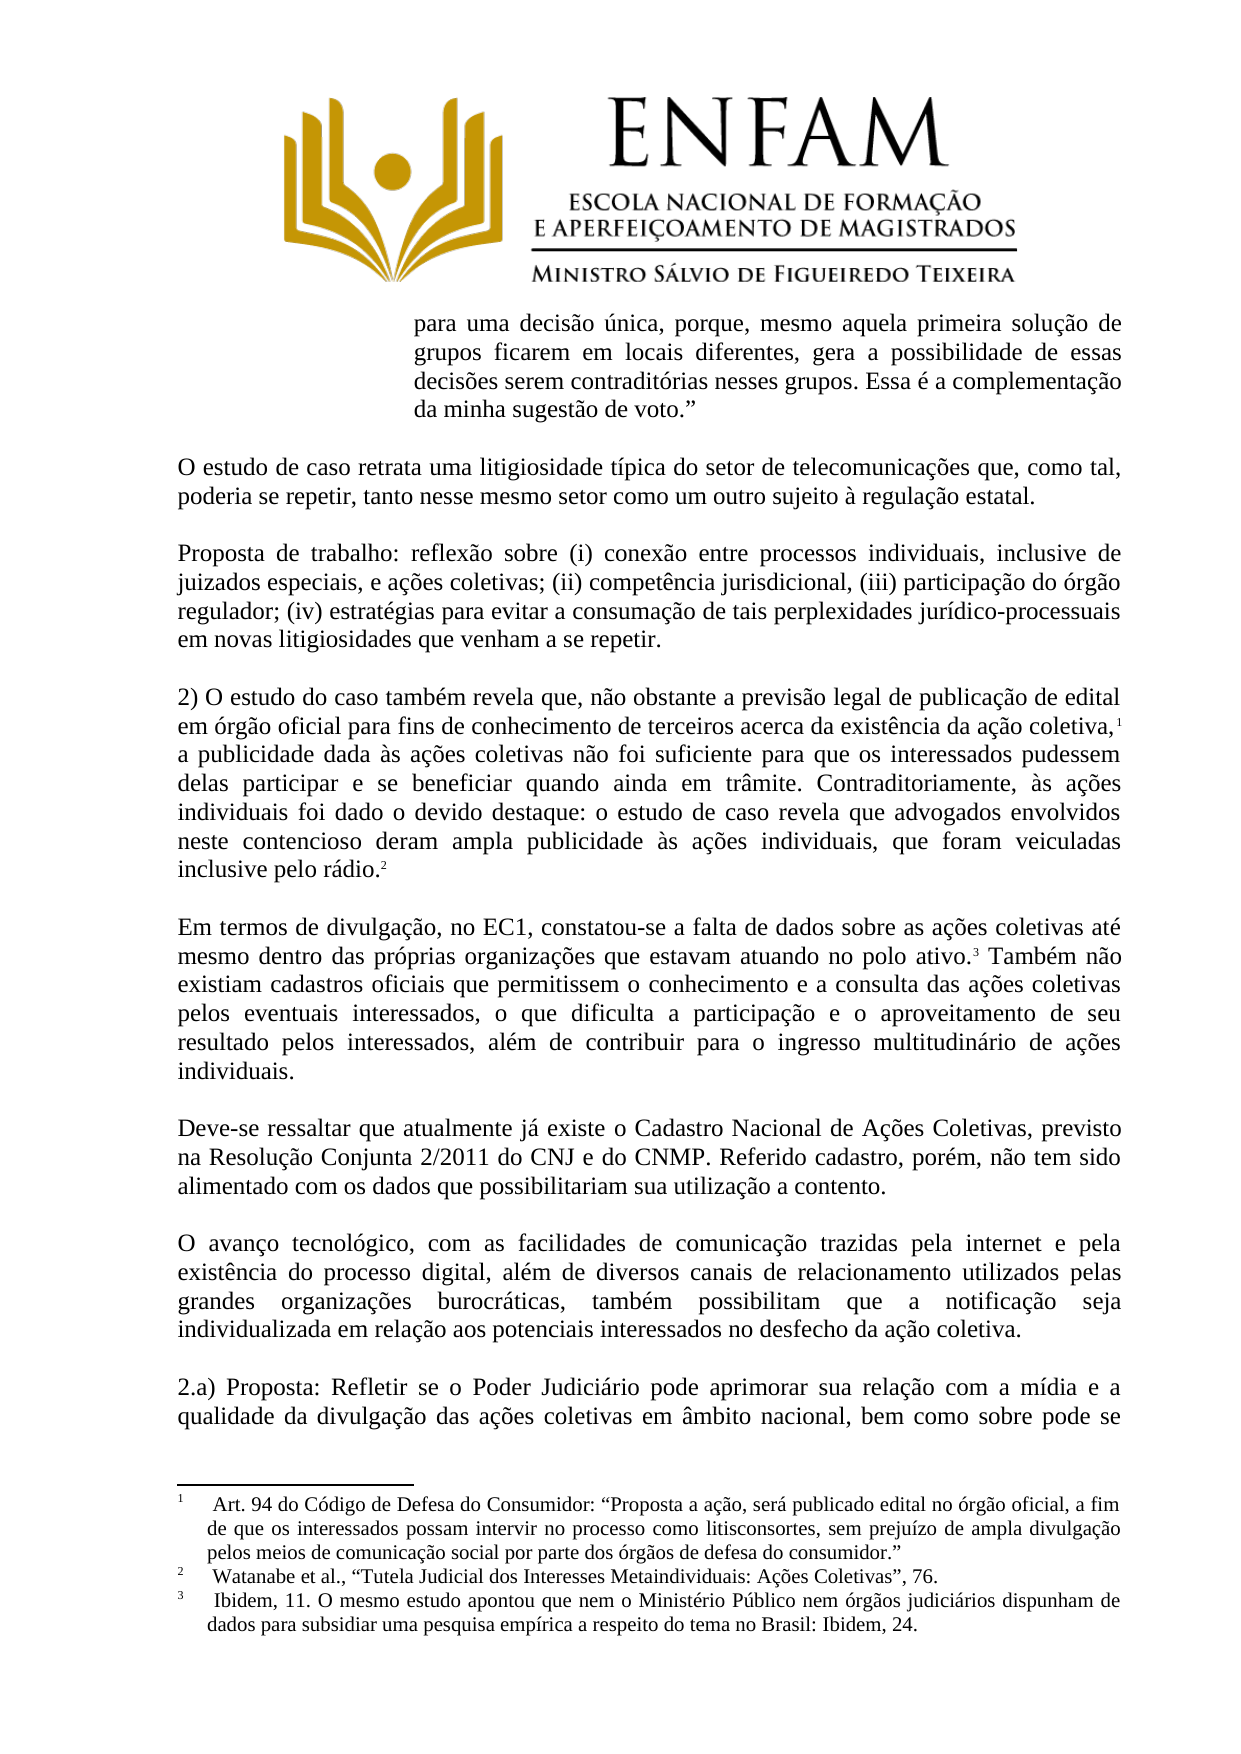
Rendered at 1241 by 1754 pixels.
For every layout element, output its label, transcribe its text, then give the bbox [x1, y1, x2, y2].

text O estudo de caso retrata uma litigiosidade típica do setor de telecomunicações que, como tal, poderia se repetir, tanto nesse mesmo setor como um outro sujeito à regulação estatal. [177, 452, 1122, 509]
text Em termos de divulgação, no EC1, constatou-se a falta de dados sobre as ações coletivas até mesmo dentro das próprias organizações que estavam atuando no polo ativo. Também não existiam cadastros oficiais que permitissem o conhecimento e a consulta das ações coletivas pelos eventuais interessados, o que dificulta a participação e o aproveitamento de seu resultado pelos interessados, além de contribuir para o ingresso multitudinário de ações individuais. [177, 912, 1122, 1084]
text Deve-se ressaltar que atualmente já existe o Cadastro Nacional de Ações Coletivas, previsto na Resolução Conjunta 2/2011 do CNJ e do CNMP. Referido cadastro, porém, não tem sido alimentado com os dados que possibilitariam sua utilização a contento. [177, 1113, 1122, 1199]
text O avanço tecnológico, com as facilidades de comunicação trazidas pela internet e pela existência do processo digital, além de diversos canais de relacionamento utilizados pelas grandes organizações burocráticas, também possibilitam que a notificação seja individualizada em relação aos potenciais interessados no desfecho da ação coletiva. [177, 1228, 1122, 1343]
text Proposta de trabalho: reflexão sobre (i) conexão entre processos individuais, inclusive de juizados especiais, e ações coletivas; (ii) competência jurisdicional, (iii) participação do órgão regulador; (iv) estratégias para evitar a consumação de tais perplexidades jurídico-processuais em novas litigiosidades que venham a se repetir. [177, 538, 1122, 653]
text 2) O estudo do caso também revela que, não obstante a previsão legal de publicação de edital em órgão oficial para fins de conhecimento de terceiros acerca da existência da ação coletiva, a publicidade dada às ações coletivas não foi suficiente para que os interessados pudessem delas participar e se beneficiar quando ainda em trâmite. Contraditoriamente, às ações individuais foi dado o devido destaque: o estudo de caso revela que advogados envolvidos neste contencioso deram ampla publicidade às ações individuais, que foram veiculadas inclusive pelo rádio. [177, 682, 1122, 883]
picture [260, 73, 1039, 309]
